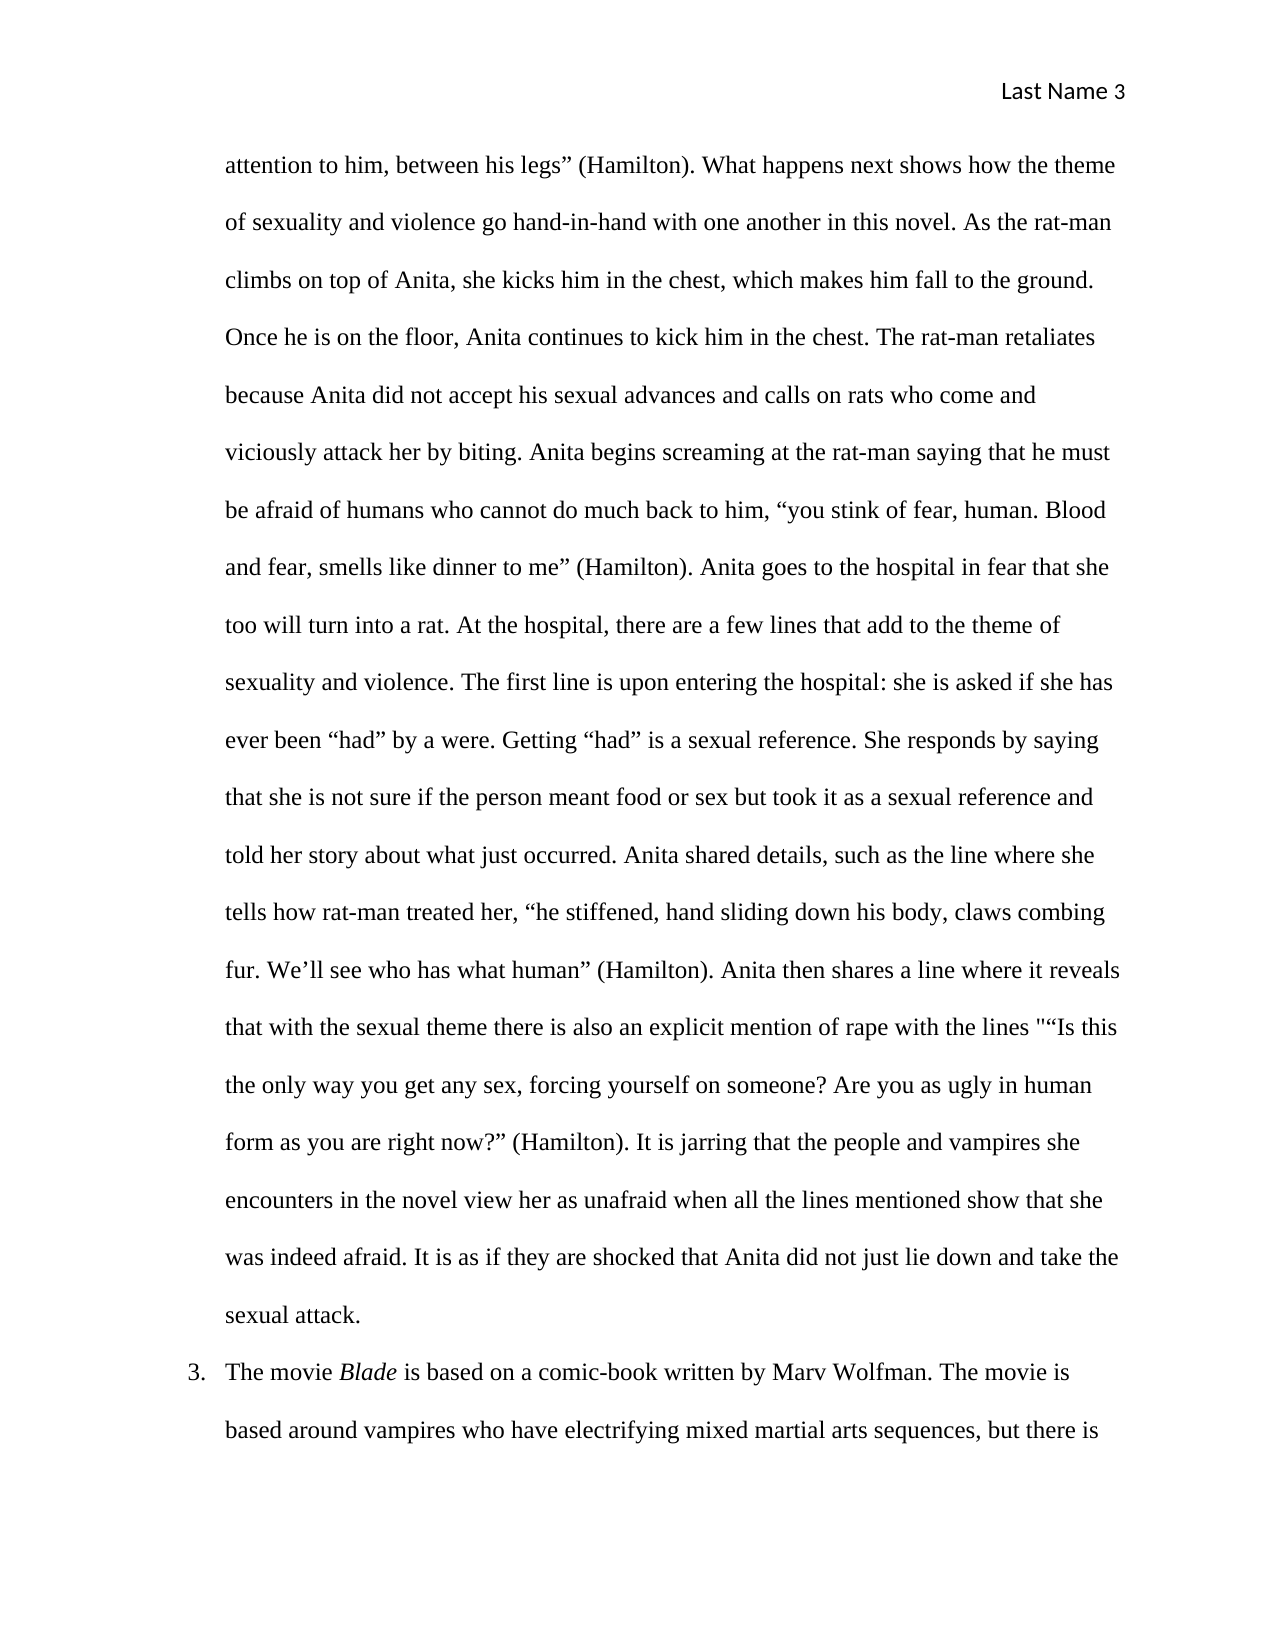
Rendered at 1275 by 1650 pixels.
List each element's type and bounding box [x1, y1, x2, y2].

list [187, 150, 1125, 1329]
list [187, 1357, 1125, 1444]
